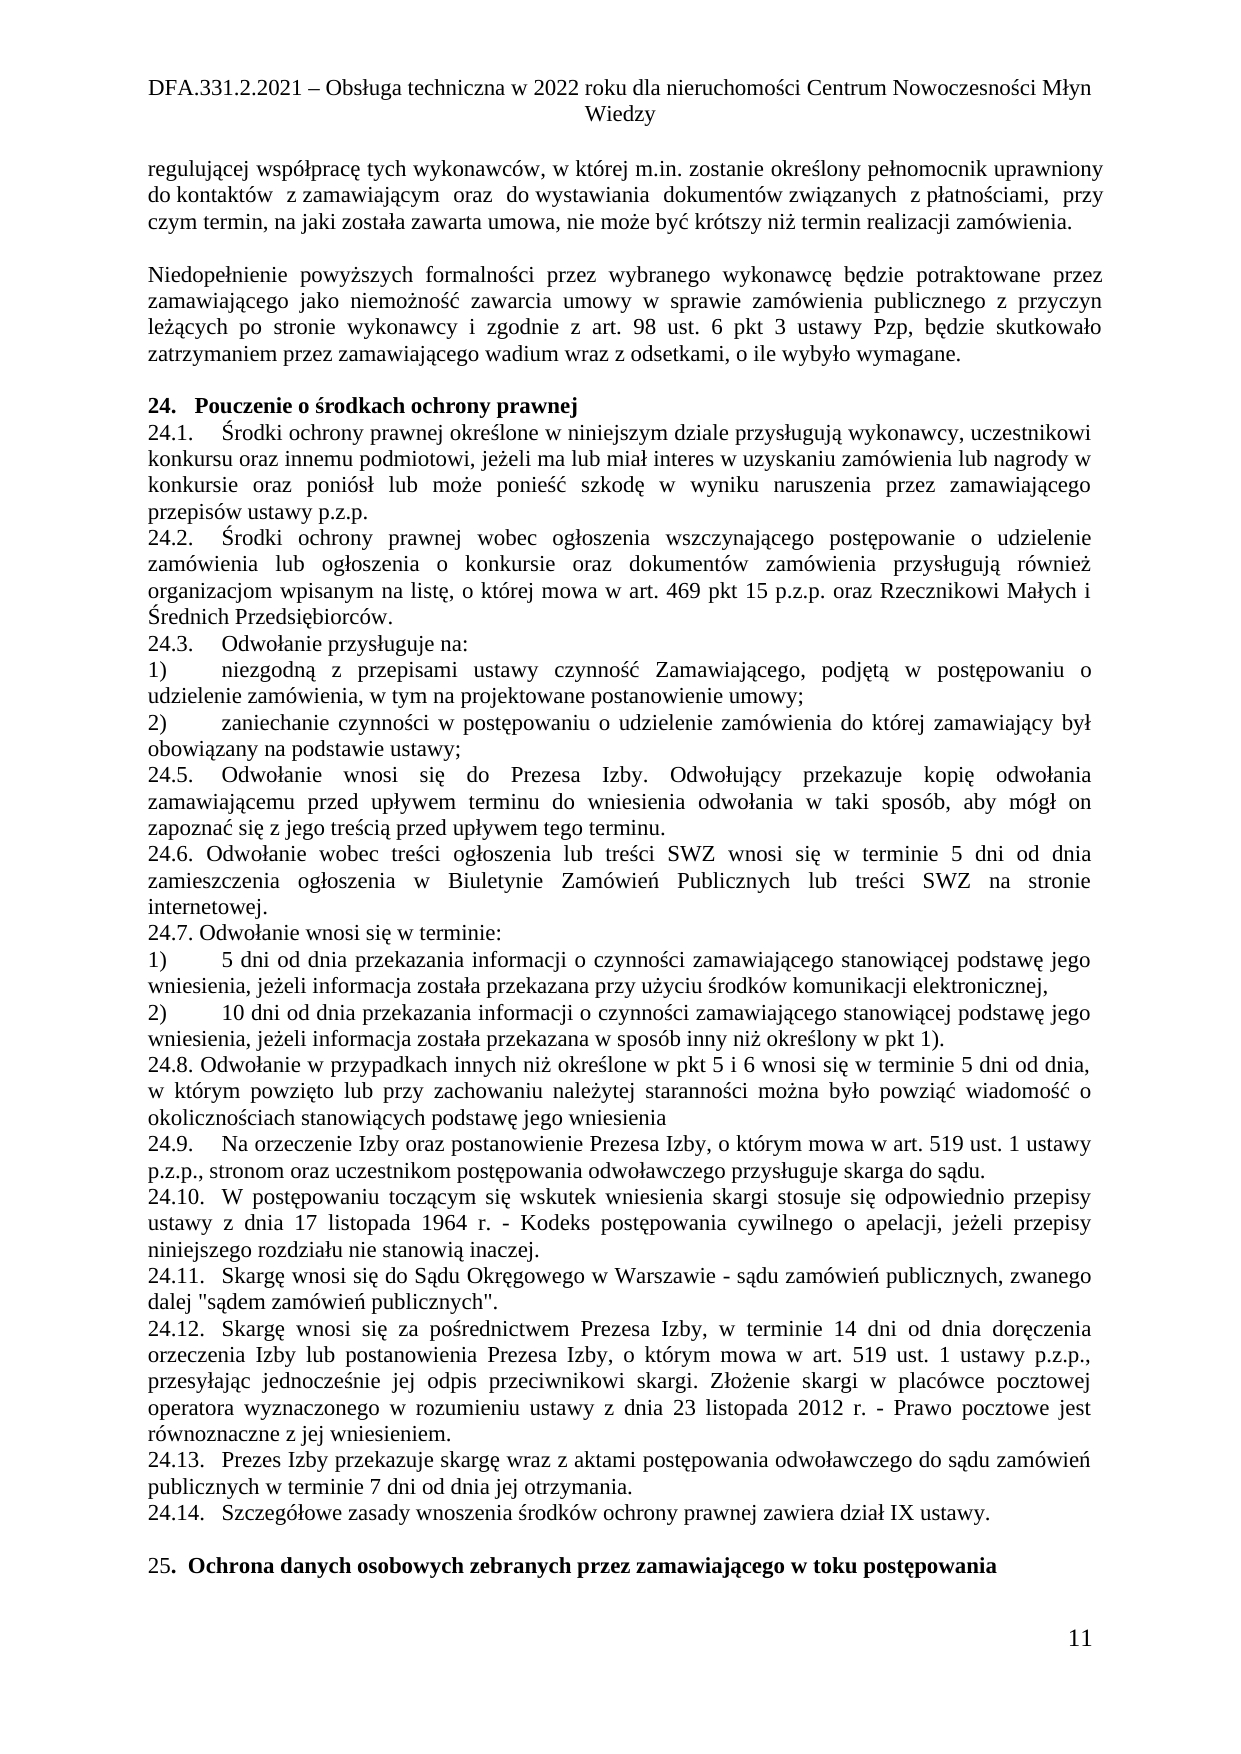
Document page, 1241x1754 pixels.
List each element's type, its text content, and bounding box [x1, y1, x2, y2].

list Pouczenie o środkach ochrony prawnej [148, 392, 1093, 419]
list W postępowaniu toczącym się wskutek wniesienia skargi stosuje się odpowiednio przepisy ustawy z dnia 17 listopada 1964 r. - Kodeks postępowania cywilnego o apelacji, jeżeli przepisy niniejszego rozdziału nie stanowią inaczej. [148, 1183, 1093, 1262]
list Skargę wnosi się za pośrednictwem Prezesa Izby, w terminie 14 dni od dnia doręczenia orzeczenia Izby lub postanowienia Prezesa Izby, o którym mowa w art. 519 ust. 1 ustawy p.z.p., przesyłając jednocześnie jej odpis przeciwnikowi skargi. Złożenie skargi w placówce pocztowej operatora wyznaczonego w rozumieniu ustawy z dnia 23 listopada 2012 r. - Prawo pocztowe jest równoznaczne z jej wniesieniem. [148, 1315, 1093, 1447]
list Prezes Izby przekazuje skargę wraz z aktami postępowania odwoławczego do sądu zamówień publicznych w terminie 7 dni od dnia jej otrzymania. [148, 1447, 1093, 1499]
list Szczegółowe zasady wnoszenia środków ochrony prawnej zawiera dział IX ustawy. [148, 1499, 1093, 1526]
list Na orzeczenie Izby oraz postanowienie Prezesa Izby, o którym mowa w art. 519 ust. 1 ustawy p.z.p., stronom oraz uczestnikom postępowania odwoławczego przysługuje skarga do sądu. [148, 1130, 1093, 1183]
text 24.7. Odwołanie wnosi się w terminie: [148, 919, 1093, 946]
list Skargę wnosi się do Sądu Okręgowego w Warszawie - sądu zamówień publicznych, zwanego dalej "sądem zamówień publicznych". [148, 1262, 1093, 1315]
list Odwołanie przysługuje na: [148, 629, 1093, 656]
text Niedopełnienie powyższych formalności przez wybranego wykonawcę będzie potraktowane przez zamawiającego jako niemożność zawarcia umowy w sprawie zamówienia publicznego z przyczyn leżących po stronie wykonawcy i zgodnie z art. 98 ust. 6 pkt 3 ustawy Pzp, będzie skutkowało zatrzymaniem przez zamawiającego wadium wraz z odsetkami, o ile wybyło wymagane. [148, 261, 1104, 366]
list Środki ochrony prawnej określone w niniejszym dziale przysługują wykonawcy, uczestnikowi konkursu oraz innemu podmiotowi, jeżeli ma lub miał interes w uzyskaniu zamówienia lub nagrody w konkursie oraz poniósł lub może ponieść szkodę w wyniku naruszenia przez zamawiającego przepisów ustawy p.z.p. [148, 419, 1093, 524]
text 24.6. Odwołanie wobec treści ogłoszenia lub treści SWZ wnosi się w terminie 5 dni od dnia zamieszczenia ogłoszenia w Biuletynie Zamówień Publicznych lub treści SWZ na stronie internetowej. [148, 840, 1093, 919]
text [148, 155, 1104, 234]
text 25. Ochrona danych osobowych zebranych przez zamawiającego w toku postępowania [148, 1552, 1093, 1578]
text 2) zaniechanie czynności w postępowaniu o udzielenie zamówienia do której zamawiający był obowiązany na podstawie ustawy; [148, 709, 1093, 761]
text 1) 5 dni od dnia przekazania informacji o czynności zamawiającego stanowiącej podstawę jego wniesienia, jeżeli informacja została przekazana przy użyciu środków komunikacji elektronicznej, [148, 946, 1093, 998]
list Środki ochrony prawnej wobec ogłoszenia wszczynającego postępowanie o udzielenie zamówienia lub ogłoszenia o konkursie oraz dokumentów zamówienia przysługują również organizacjom wpisanym na listę, o której mowa w art. 469 pkt 15 p.z.p. oraz Rzecznikowi Małych i Średnich Przedsiębiorców. [148, 524, 1093, 629]
text 24.8. Odwołanie w przypadkach innych niż określone w pkt 5 i 6 wnosi się w terminie 5 dni od dnia, w którym powzięto lub przy zachowaniu należytej staranności można było powziąć wiadomość o okolicznościach stanowiących podstawę jego wniesienia [148, 1051, 1093, 1130]
text 1) niezgodną z przepisami ustawy czynność Zamawiającego, podjętą w postępowaniu o udzielenie zamówienia, w tym na projektowane postanowienie umowy; [148, 656, 1093, 709]
text 2) 10 dni od dnia przekazania informacji o czynności zamawiającego stanowiącej podstawę jego wniesienia, jeżeli informacja została przekazana w sposób inny niż określony w pkt 1). [148, 998, 1093, 1051]
list Odwołanie wnosi się do Prezesa Izby. Odwołujący przekazuje kopię odwołania zamawiającemu przed upływem terminu do wniesienia odwołania w taki sposób, aby mógł on zapoznać się z jego treścią przed upływem tego terminu. [148, 761, 1093, 840]
